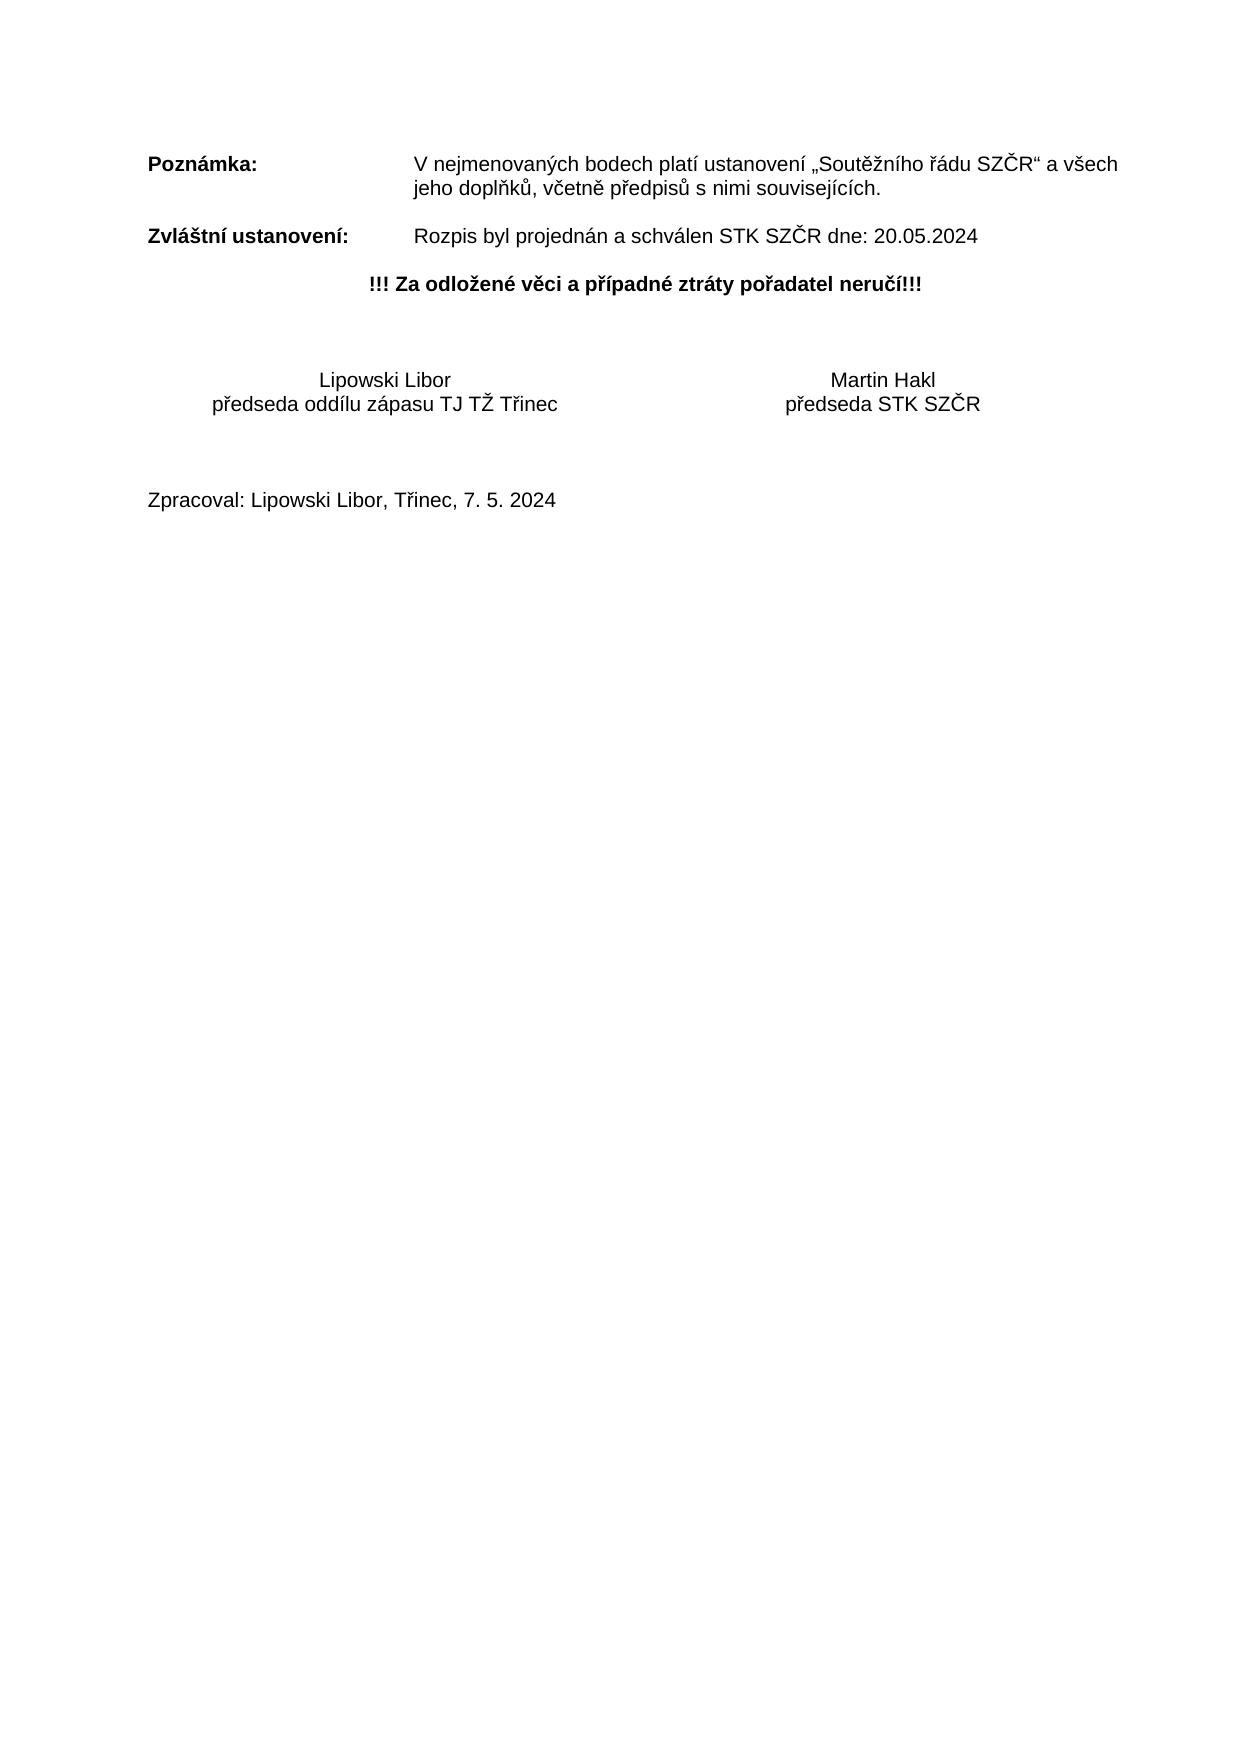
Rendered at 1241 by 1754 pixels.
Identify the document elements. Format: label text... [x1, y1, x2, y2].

text Zpracoval: Lipowski Libor, Třinec, 7. 5. 2024 [148, 487, 1144, 511]
text Zvláštní ustanovení: Rozpis byl projednán a schválen STK SZČR dne: 20.05.2024 [148, 224, 1144, 248]
table_header Martin Hakl [634, 368, 1132, 392]
text !!! Za odložené věci a případné ztráty pořadatel neručí!!! [148, 272, 1144, 296]
table_cell předseda STK SZČR [634, 392, 1132, 416]
table_header Lipowski Libor [136, 368, 634, 392]
table_cell předseda oddílu zápasu TJ TŽ Třinec [136, 392, 634, 416]
text Poznámka: V nejmenovaných bodech platí ustanovení „Soutěžního řádu SZČR“ a všech jeho doplňků, včetně předpisů s nimi souvisejících. [148, 152, 1144, 200]
